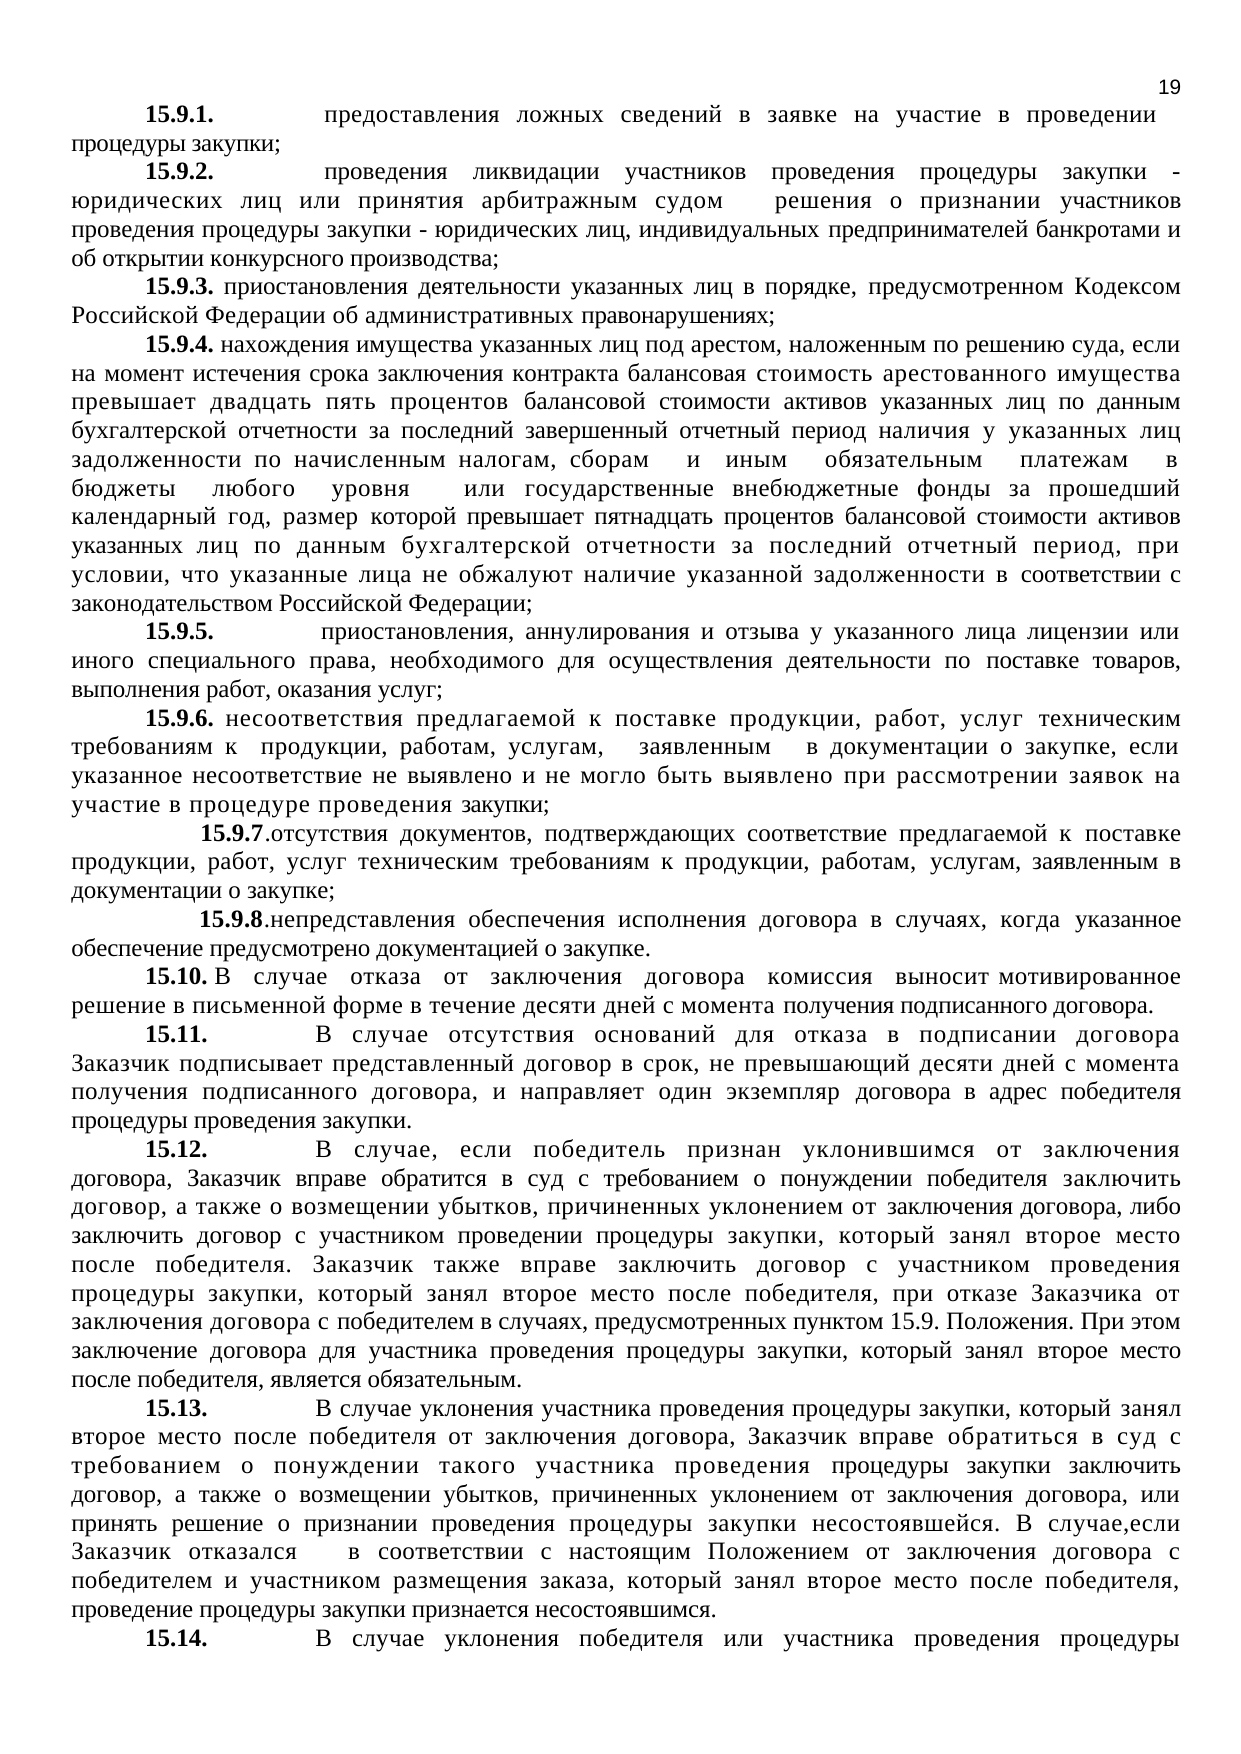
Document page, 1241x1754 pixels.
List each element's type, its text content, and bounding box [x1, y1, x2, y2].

text 15.9.3. приостановления деятельности указанных лиц в порядке, предусмотренном Кодексом Российской Федерации об административных правонарушениях; [71, 271, 1181, 329]
text 15.9.4. нахождения имущества указанных лиц под арестом, наложенным по решению суда, если на момент истечения срока заключения контракта балансовая стоимость арестованного имущества превышает двадцать пять процентов балансовой стоимости активов указанных лиц по данным бухгалтерской отчетности за последний завершенный отчетный период наличия у указанных лиц задолженности по начисленным налогам, сборам и иным обязательным платежам в бюджеты любого уровня или государственные внебюджетные фонды за прошедший календарный год, размер которой превышает пятнадцать процентов балансовой стоимости активов указанных лиц по данным бухгалтерской отчетности за последний отчетный период, при условии, что указанные лица не обжалуют наличие указанной задолженности в соответствии с законодательством Российской Федерации; [71, 329, 1181, 616]
text 15.9.8.непредставления обеспечения исполнения договора в случаях, когда указанное обеспечение предусмотрено документацией о закупке. [71, 904, 1181, 961]
list проведения ликвидации участников проведения процедуры закупки - юридических лиц или принятия арбитражным судом решения о признании участников проведения процедуры закупки - юридических лиц, индивидуальных предпринимателей банкротами и об открытии конкурсного производства; [71, 156, 1181, 271]
list предоставления ложных сведений в заявке на участие в проведении процедуры закупки; [71, 99, 1181, 156]
text 15.10. В случае отказа от заключения договора комиссия выносит мотивированное решение в письменной форме в течение десяти дней с момента получения подписанного договора. [71, 961, 1181, 1019]
list В случае уклонения участника проведения процедуры закупки, который занял второе место после победителя от заключения договора, Заказчик вправе обратиться в суд с требованием о понуждении такого участника проведения процедуры закупки заключить договор, а также о возмещении убытков, причиненных уклонением от заключения договора, или принять решение о признании проведения процедуры закупки несостоявшейся. В случае,если Заказчик отказался в соответствии с настоящим Положением от заключения договора с победителем и участником размещения заказа, который занял второе место после победителя, проведение процедуры закупки признается несостоявшимся. [71, 1393, 1181, 1623]
list приостановления, аннулирования и отзыва у указанного лица лицензии или иного специального права, необходимого для осуществления деятельности по поставке товаров, выполнения работ, оказания услуг; [71, 616, 1181, 703]
text 15.9.7.отсутствия документов, подтверждающих соответствие предлагаемой к поставке продукции, работ, услуг техническим требованиям к продукции, работам, услугам, заявленным в документации о закупке; [71, 818, 1181, 904]
text 15.9.6. несоответствия предлагаемой к поставке продукции, работ, услуг техническим требованиям к продукции, работам, услугам, заявленным в документации о закупке, если указанное несоответствие не выявлено и не могло быть выявлено при рассмотрении заявок на участие в процедуре проведения закупки; [71, 703, 1181, 818]
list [71, 1623, 1181, 1651]
list В случае отсутствия оснований для отказа в подписании договора Заказчик подписывает представленный договор в срок, не превышающий десяти дней с момента получения подписанного договора, и направляет один экземпляр договора в адрес победителя процедуры проведения закупки. [71, 1019, 1181, 1134]
list В случае, если победитель признан уклонившимся от заключения договора, Заказчик вправе обратится в суд с требованием о понуждении победителя заключить договор, а также о возмещении убытков, причиненных уклонением от заключения договора, либо заключить договор с участником проведении процедуры закупки, который занял второе место после победителя. Заказчик также вправе заключить договор с участником проведения процедуры закупки, который занял второе место после победителя, при отказе Заказчика от заключения договора с победителем в случаях, предусмотренных пунктом 15.9. Положения. При этом заключение договора для участника проведения процедуры закупки, который занял второе место после победителя, является обязательным. [71, 1134, 1181, 1393]
